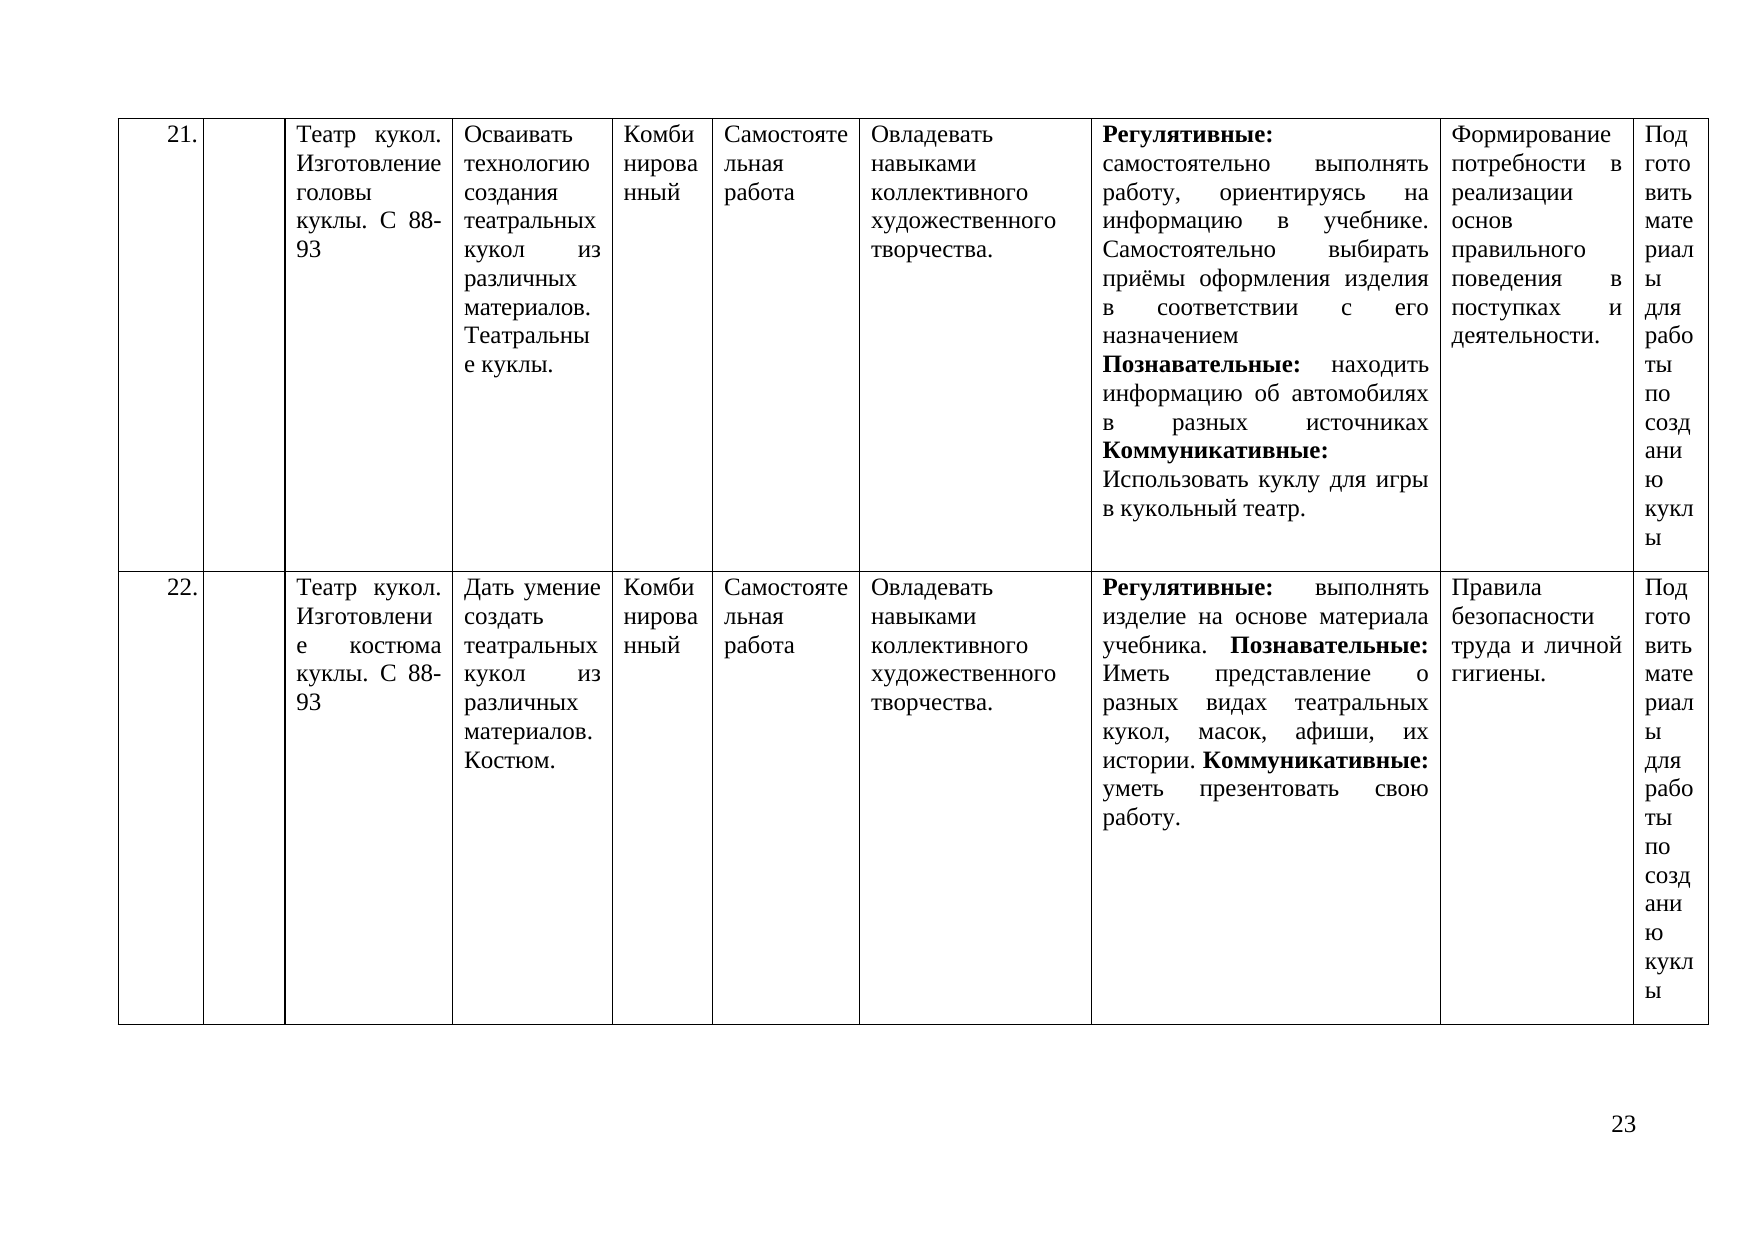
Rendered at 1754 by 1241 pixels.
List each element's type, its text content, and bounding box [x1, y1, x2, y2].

table_cell Театр кукол. Изготовление головы куклы. С 88-93 [286, 119, 452, 571]
table_cell Самостоятельная работа [713, 119, 859, 571]
table_cell Формирование потребности в реализации основ правильного поведения в поступках и деятельности. [1441, 119, 1633, 571]
table_cell Комбинированный [613, 572, 712, 1024]
table_cell Дать умение создать театральных кукол из различных материалов. Костюм. [453, 572, 612, 1024]
table_cell [204, 119, 284, 571]
table_cell Подготовить материалы для работы по созданию куклы [1634, 572, 1708, 1024]
table_cell Овладевать навыками коллективного художественного творчества. [860, 572, 1091, 1024]
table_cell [713, 572, 859, 1024]
table_cell [119, 119, 203, 571]
table_cell Театр кукол. Изготовление костюма куклы. С 88-93 [286, 572, 452, 1024]
table_cell Овладевать навыками коллективного художественного творчества. [860, 119, 1091, 571]
table_cell [119, 572, 203, 1024]
table_cell Комбинированный [613, 119, 712, 571]
table_cell Правила безопасности труда и личной гигиены. [1441, 572, 1633, 1024]
table_cell Осваивать технологию создания театральных кукол из различных материалов. Театральные куклы. [453, 119, 612, 571]
table_cell [204, 572, 284, 1024]
table_cell Регулятивные: выполнять изделие на основе материала учебника. Познавательные: Иметь представление о разных видах театральных кукол, масок, афиши, их истории. Коммуникативные: уметь презентовать свою работу. [1092, 572, 1440, 1024]
table_cell Подготовить материалы для работы по созданию куклы [1634, 119, 1708, 571]
table_cell Регулятивные: самостоятельно выполнять работу, ориентируясь на информацию в учебнике. Самостоятельно выбирать приёмы оформления изделия в соответствии с его назначением Познавательные: находить информацию об автомобилях в разных источниках Коммуникативные: Использовать куклу для игры в кукольный театр. [1092, 119, 1440, 571]
